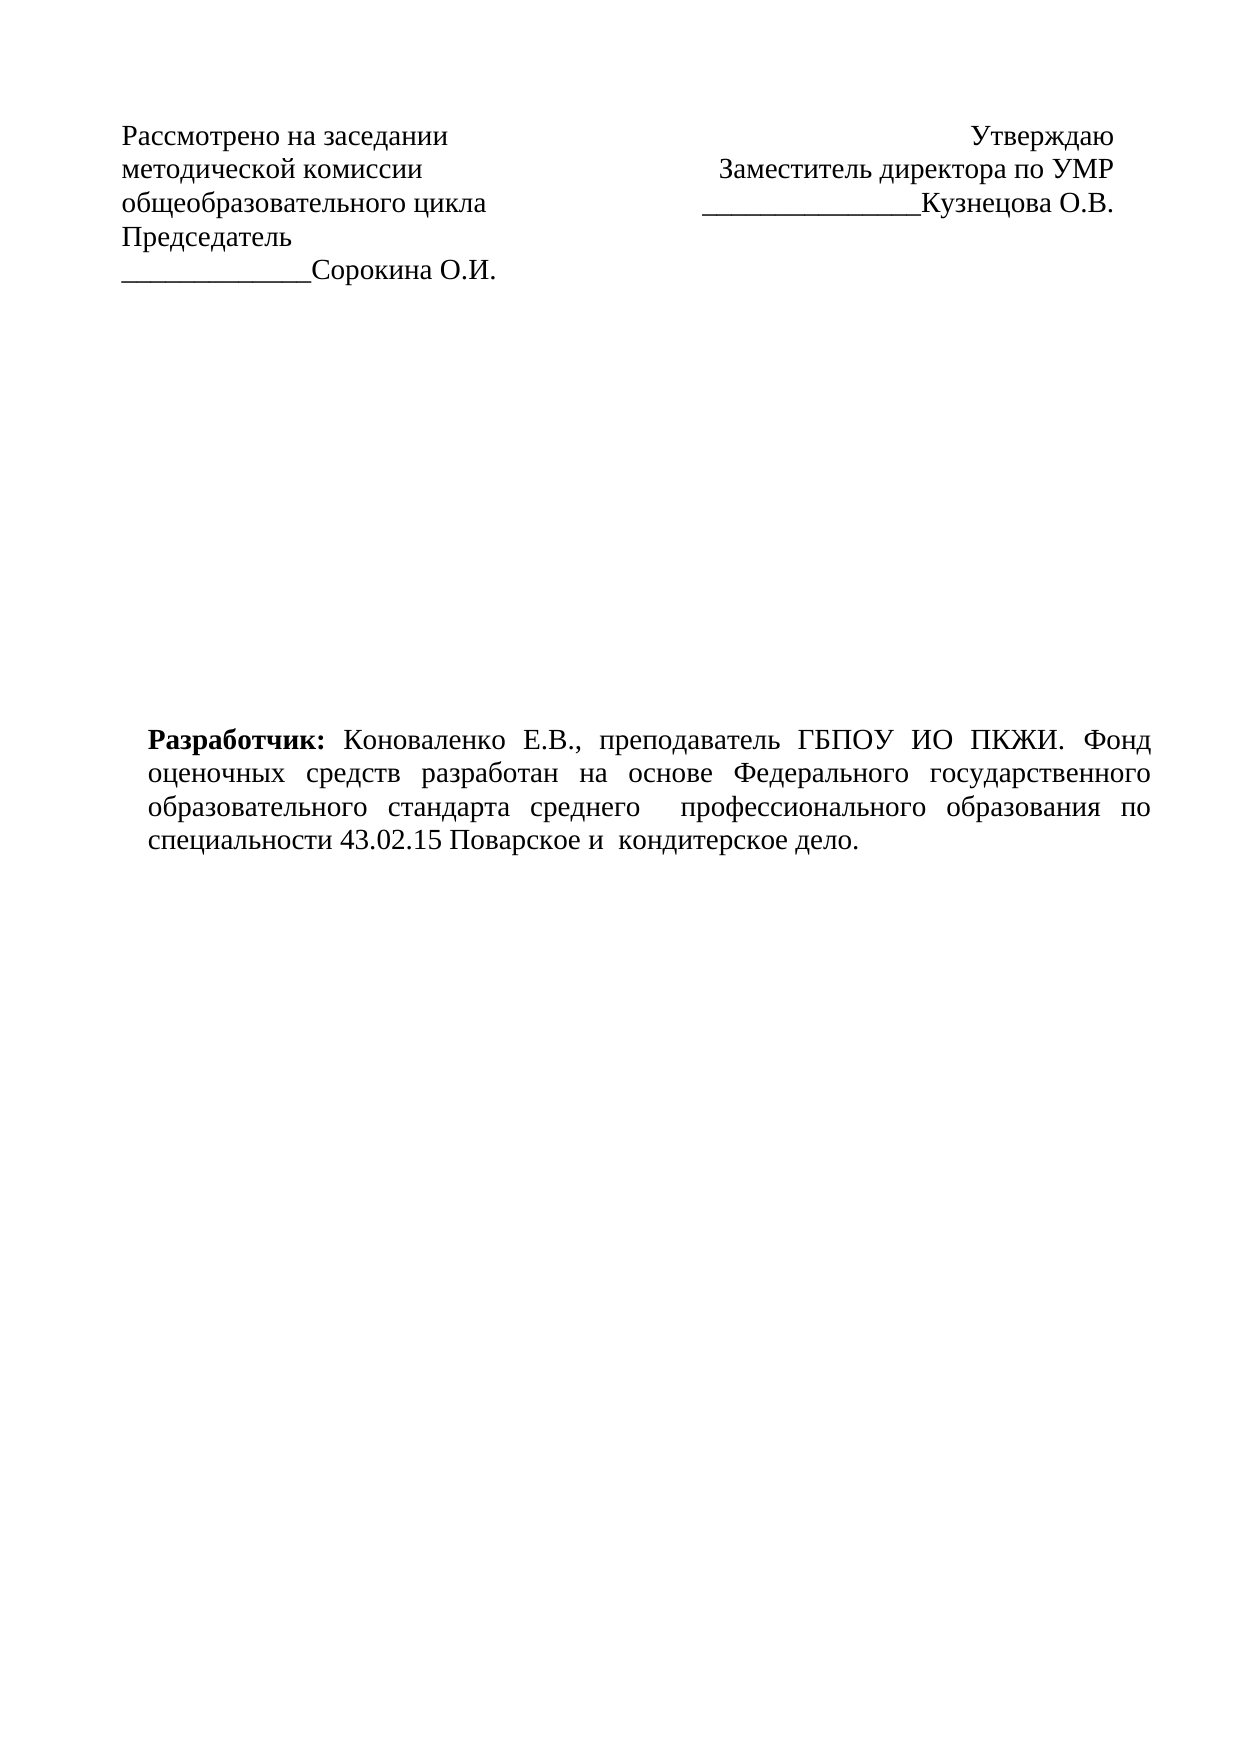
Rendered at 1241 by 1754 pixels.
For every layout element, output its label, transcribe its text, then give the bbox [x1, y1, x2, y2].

text Разработчик: Коноваленко Е.В., преподаватель ГБПОУ ИО ПКЖИ. Фонд оценочных средств разработан на основе Федерального государственного образовательного стандарта среднего профессионального образования по специальности 43.02.15 Поварское и кондитерское дело. [148, 722, 1152, 856]
table_header [624, 118, 1137, 319]
table_header Рассмотрено на заседании методической комиссии общеобразовательного цикла Председатель _____________Сорокина О.И. [110, 118, 623, 319]
